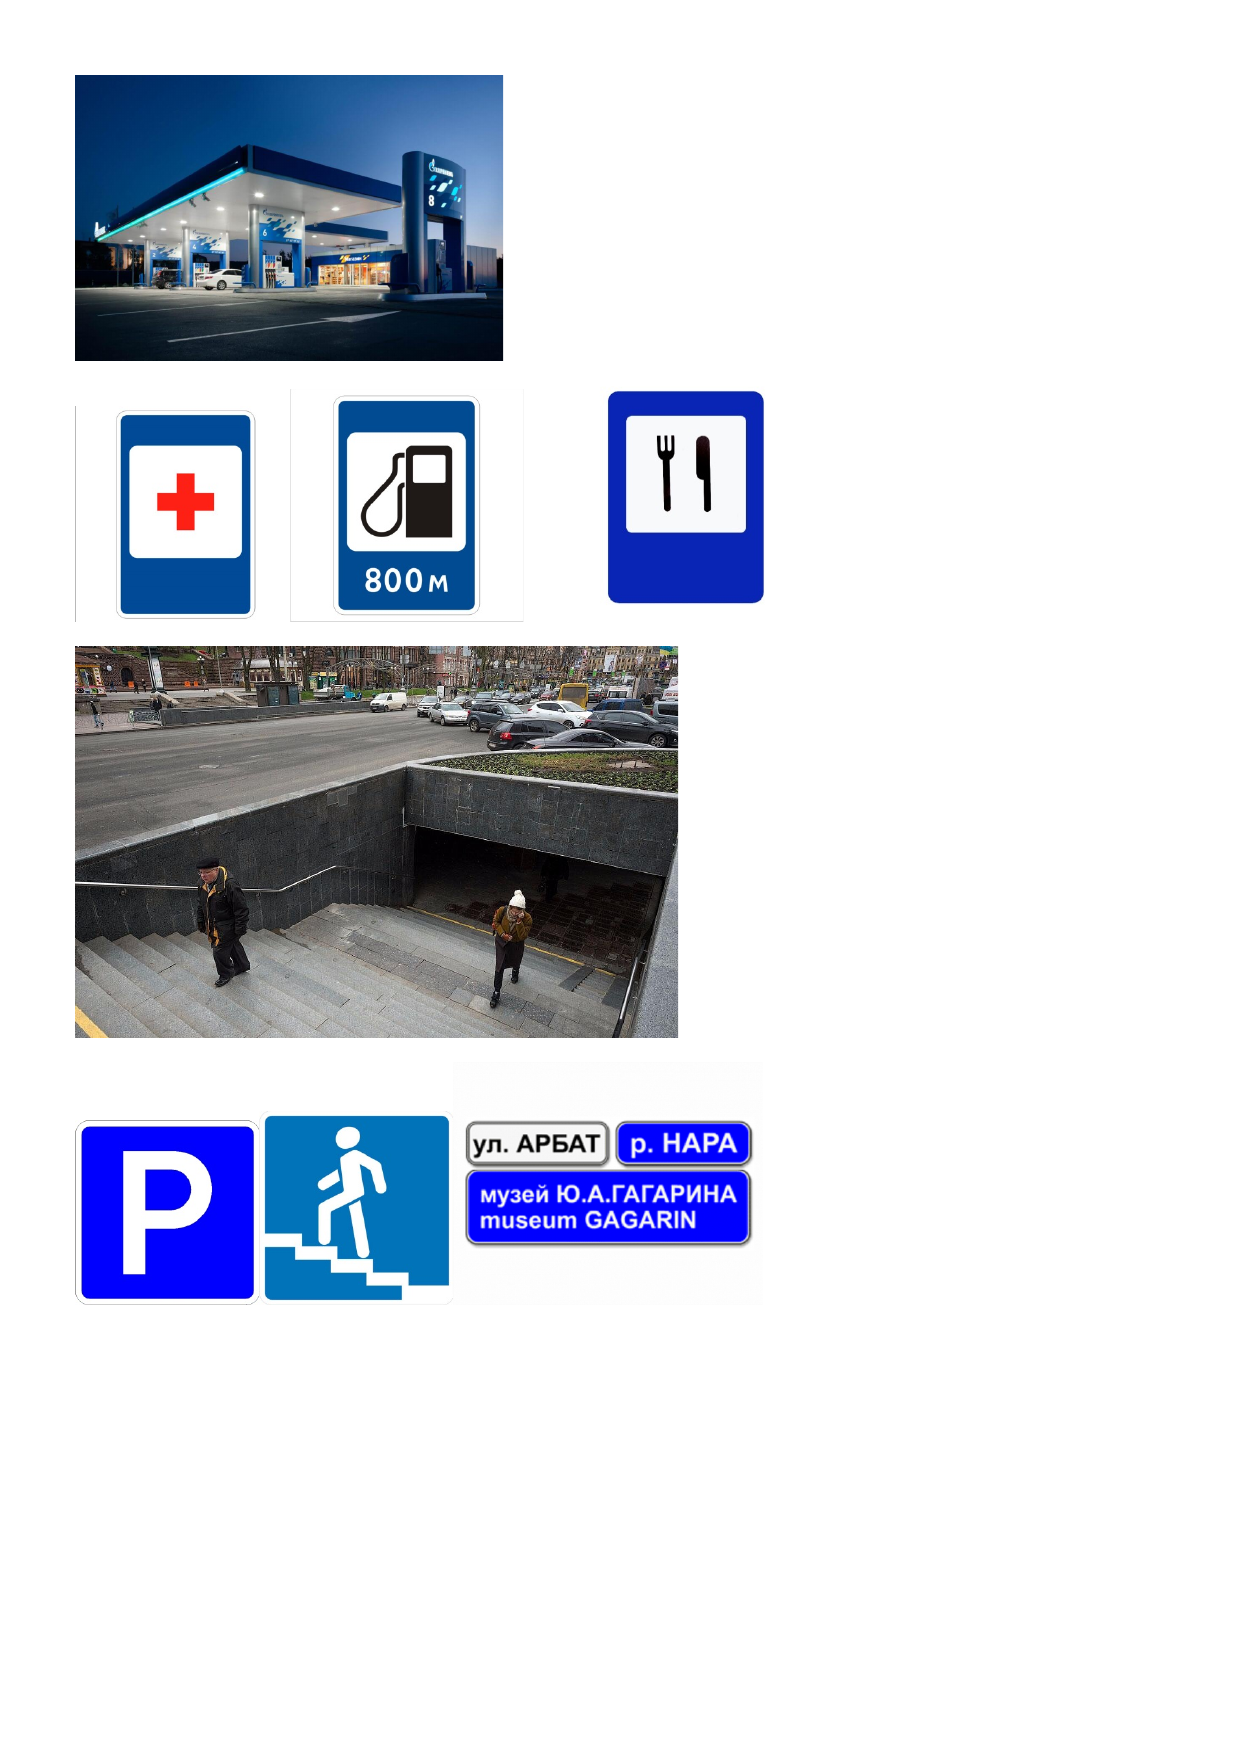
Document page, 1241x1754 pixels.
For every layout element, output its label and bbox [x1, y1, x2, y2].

picture [75, 386, 839, 622]
picture [75, 1062, 763, 1305]
picture [75, 75, 504, 361]
picture [75, 646, 679, 1038]
